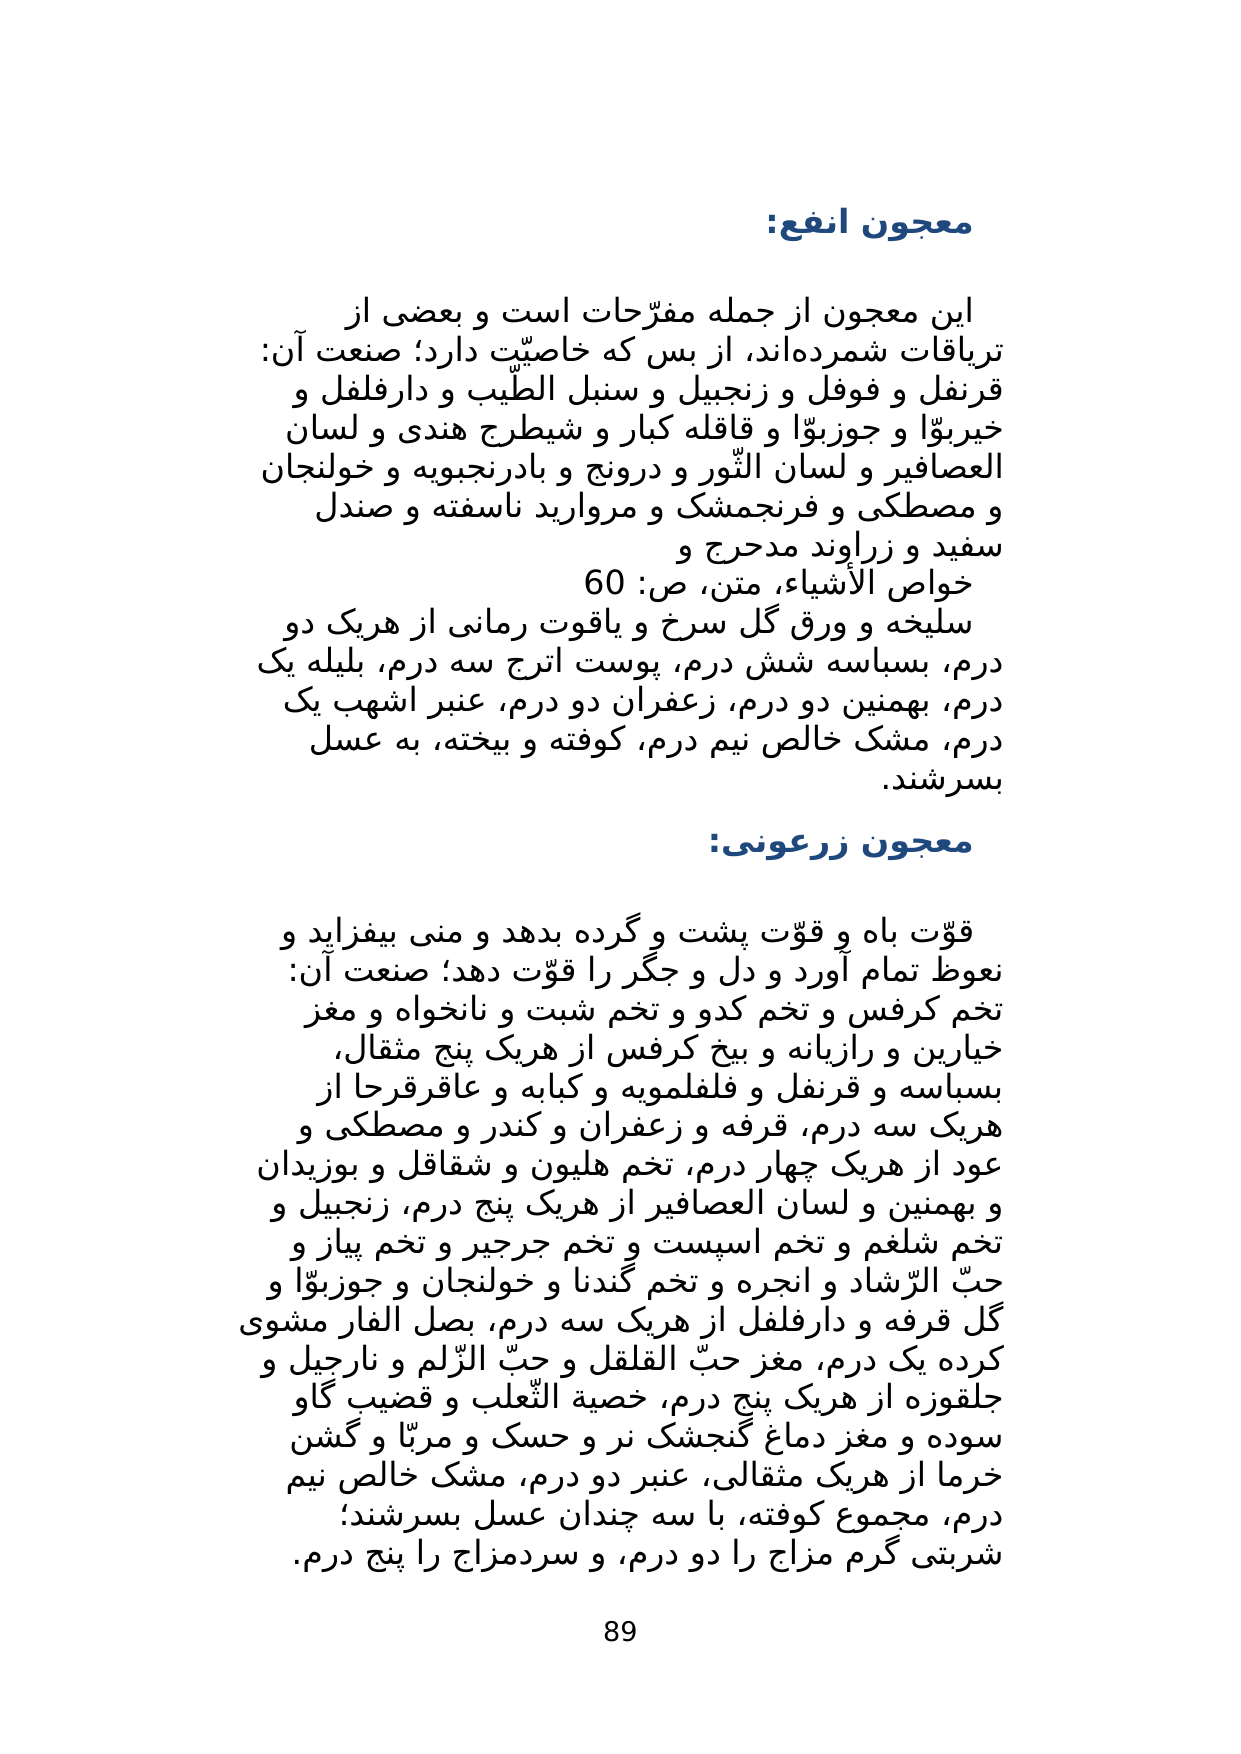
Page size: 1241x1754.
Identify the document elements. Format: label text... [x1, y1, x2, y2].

text سلیخه و ورق گل سرخ و یاقوت رمانی از هریک دو درم، بسباسه شش درم، پوست اترج سه درم، بلیله یک درم، بهمنین دو درم، زعفران دو درم، عنبر اشهب یک درم، مشک خالص نیم درم، کوفته و بیخته، به عسل بسرشند. [236, 603, 1004, 797]
subtitle معجون انفع: [236, 202, 1004, 241]
subtitle معجون زرعونی: [236, 822, 1004, 861]
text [236, 912, 1004, 1572]
text خواص الأشیاء، متن، ص: 60 [236, 564, 1004, 603]
text این معجون از جمله مفرّحات است و بعضی از تریاقات شمرده‌اند، از بس که خاصیّت دارد؛ صنعت آن: قرنفل و فوفل و زنجبیل و سنبل الطّیب و دارفلفل و خیربوّا و جوزبوّا و قاقله کبار و شیطرج هندی و لسان العصافیر و لسان الثّور و درونج و بادرنجبویه و خولنجان و مصطکی و فرنجمشک و مروارید ناسفته و صندل سفید و زراوند مدحرج و [236, 292, 1004, 564]
